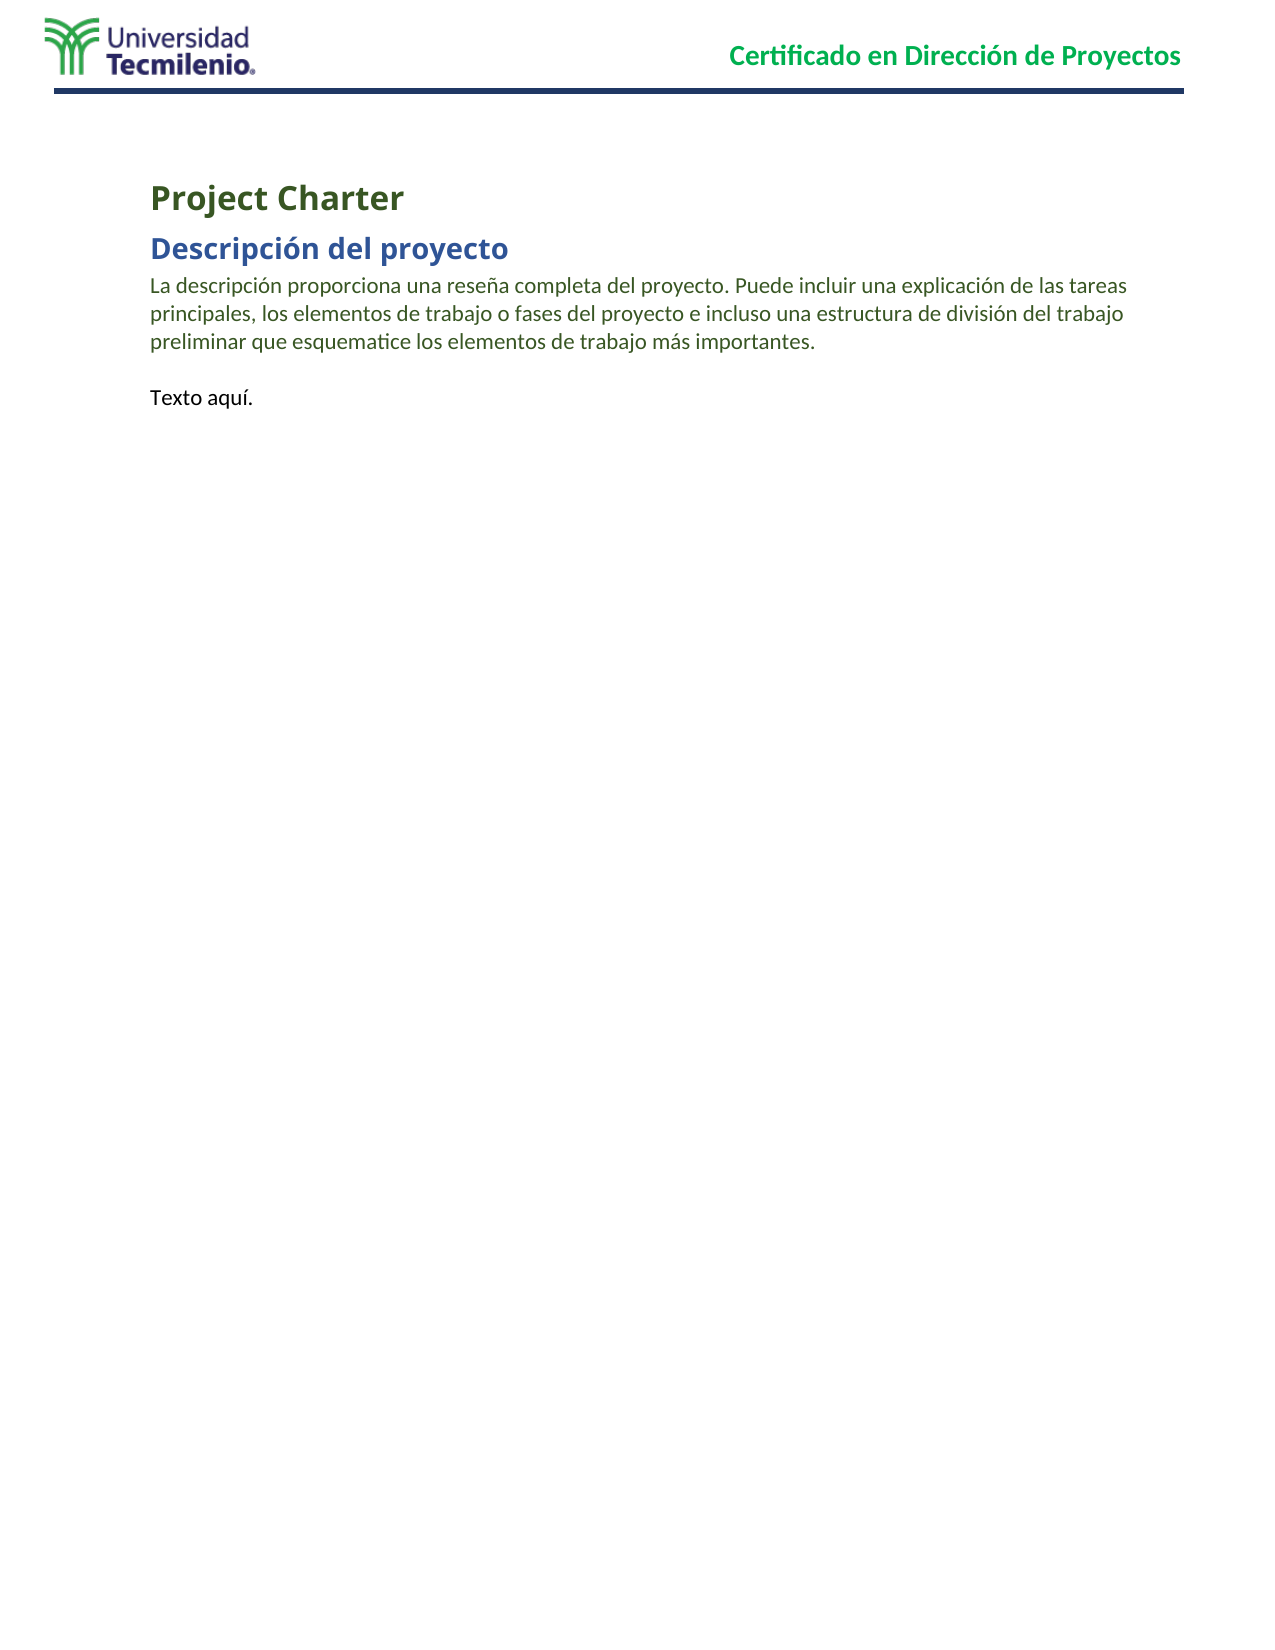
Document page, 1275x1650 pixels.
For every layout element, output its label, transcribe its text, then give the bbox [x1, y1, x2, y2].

subtitle Descripción del proyecto [150, 228, 1181, 268]
subtitle Project Charter [150, 175, 1181, 220]
text Texto aquí. [150, 383, 1181, 411]
picture [43, 11, 257, 80]
text La descripción proporciona una reseña completa del proyecto. Puede incluir una explicación de las tareas principales, los elementos de trabajo o fases del proyecto e incluso una estructura de división del trabajo preliminar que esquematice los elementos de trabajo más importantes. [150, 271, 1181, 355]
